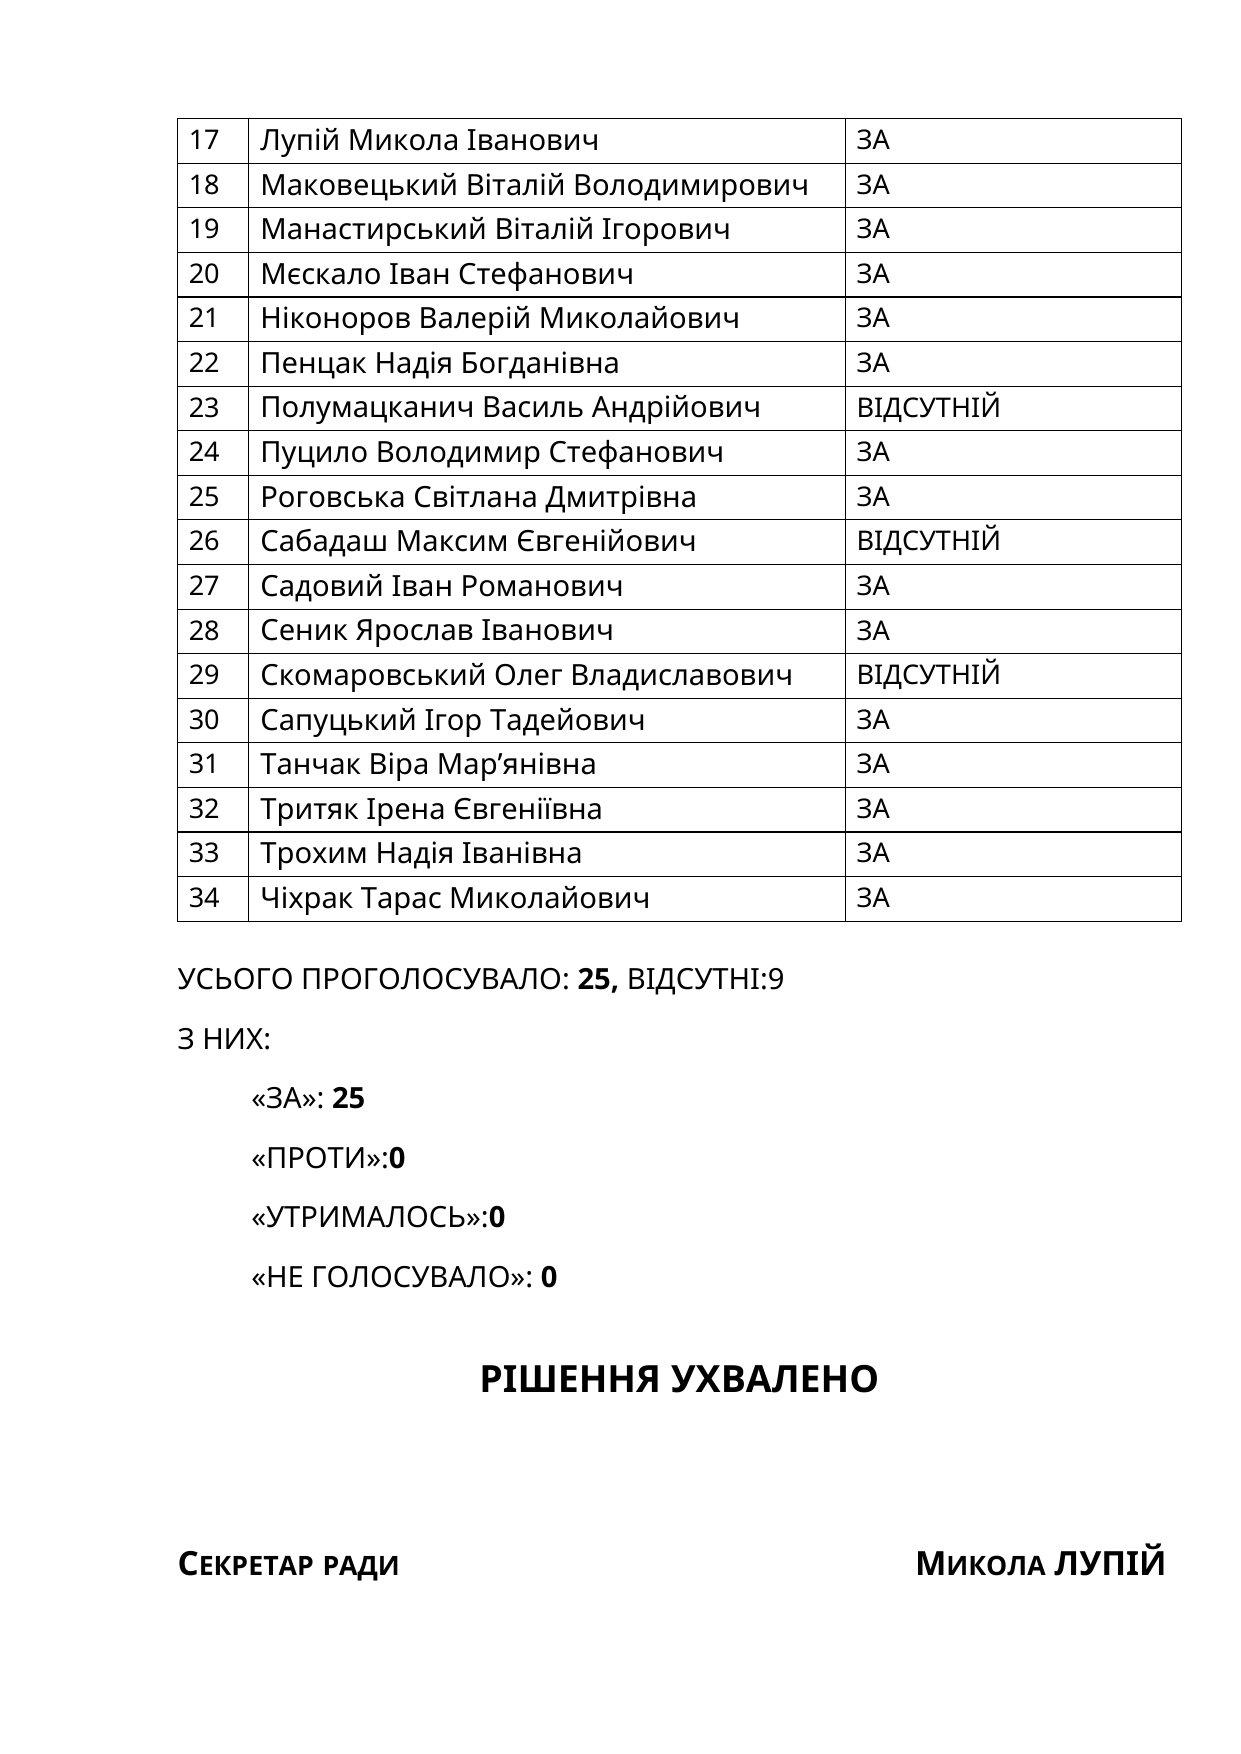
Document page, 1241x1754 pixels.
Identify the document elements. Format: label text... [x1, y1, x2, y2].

table_cell Танчак Віра Мар’янівна [249, 743, 845, 787]
table_cell 30 [178, 699, 248, 742]
table_cell 34 [178, 877, 248, 921]
table_cell 27 [178, 565, 248, 608]
table_cell Сабадаш Максим Євгенійович [249, 520, 845, 564]
table_cell ВІДСУТНІЙ [846, 387, 1181, 430]
table_cell ЗА [846, 743, 1181, 787]
table_cell ЗА [846, 164, 1181, 207]
table_cell ЗА [846, 610, 1181, 653]
table_cell ЗА [846, 208, 1181, 252]
table_cell 17 [178, 119, 248, 163]
table_cell 23 [178, 387, 248, 430]
table_cell ЗА [846, 119, 1181, 163]
table_cell ВІДСУТНІЙ [846, 654, 1181, 698]
text «ЗА»: 25 [177, 1077, 1181, 1117]
table_cell Садовий Іван Романович [249, 565, 845, 608]
table_cell Сапуцький Ігор Тадейович [249, 699, 845, 742]
table_cell ЗА [846, 699, 1181, 742]
table_cell 26 [178, 520, 248, 564]
table_cell ЗА [846, 298, 1181, 341]
table_cell Трохим Надія Іванівна [249, 833, 845, 876]
table_cell 18 [178, 164, 248, 207]
table_cell Пенцак Надія Богданівна [249, 342, 845, 386]
table_cell Лупій Микола Іванович [249, 119, 845, 163]
table_cell Манастирський Віталій Ігорович [249, 208, 845, 252]
table_cell 25 [178, 476, 248, 519]
table_cell Скомаровський Олег Владиславович [249, 654, 845, 698]
table_cell ЗА [846, 476, 1181, 519]
text Секретар ради Микола ЛУПІЙ [177, 1539, 1181, 1585]
table_cell Тритяк Ірена Євгеніївна [249, 788, 845, 831]
text З НИХ: [177, 1018, 1181, 1058]
text Усього проголосувало: 25, ВІДСУТНІ:9 [177, 958, 1181, 998]
text «ПРОТИ»:0 [177, 1137, 1181, 1177]
table_cell Роговська Світлана Дмитрівна [249, 476, 845, 519]
table_cell Чіхрак Тарас Миколайович [249, 877, 845, 921]
table_cell 32 [178, 788, 248, 831]
table_cell ЗА [846, 431, 1181, 475]
table_cell ЗА [846, 253, 1181, 296]
table_cell 22 [178, 342, 248, 386]
table_cell Маковецький Віталій Володимирович [249, 164, 845, 207]
table_cell 24 [178, 431, 248, 475]
table_cell ВІДСУТНІЙ [846, 520, 1181, 564]
table_cell Ніконоров Валерій Миколайович [249, 298, 845, 341]
table_cell 28 [178, 610, 248, 653]
table_cell ЗА [846, 833, 1181, 876]
table_cell ЗА [846, 877, 1181, 921]
table_cell ЗА [846, 342, 1181, 386]
table_cell 20 [178, 253, 248, 296]
table_cell ЗА [846, 565, 1181, 608]
table_cell Сеник Ярослав Іванович [249, 610, 845, 653]
table_cell ЗА [846, 788, 1181, 831]
table_cell 19 [178, 208, 248, 252]
text «НЕ ГОЛОСУВАЛО»: 0 [177, 1256, 1181, 1296]
text «УТРИМАЛОСЬ»:0 [177, 1196, 1181, 1236]
table_cell Пуцило Володимир Стефанович [249, 431, 845, 475]
table_cell 21 [178, 298, 248, 341]
table_cell Полумацканич Василь Андрійович [249, 387, 845, 430]
table_cell Мєскало Іван Стефанович [249, 253, 845, 296]
table_cell 31 [178, 743, 248, 787]
text РІШЕННЯ УХВАЛЕНО [177, 1352, 1181, 1403]
table_cell 33 [178, 833, 248, 876]
table_cell 29 [178, 654, 248, 698]
